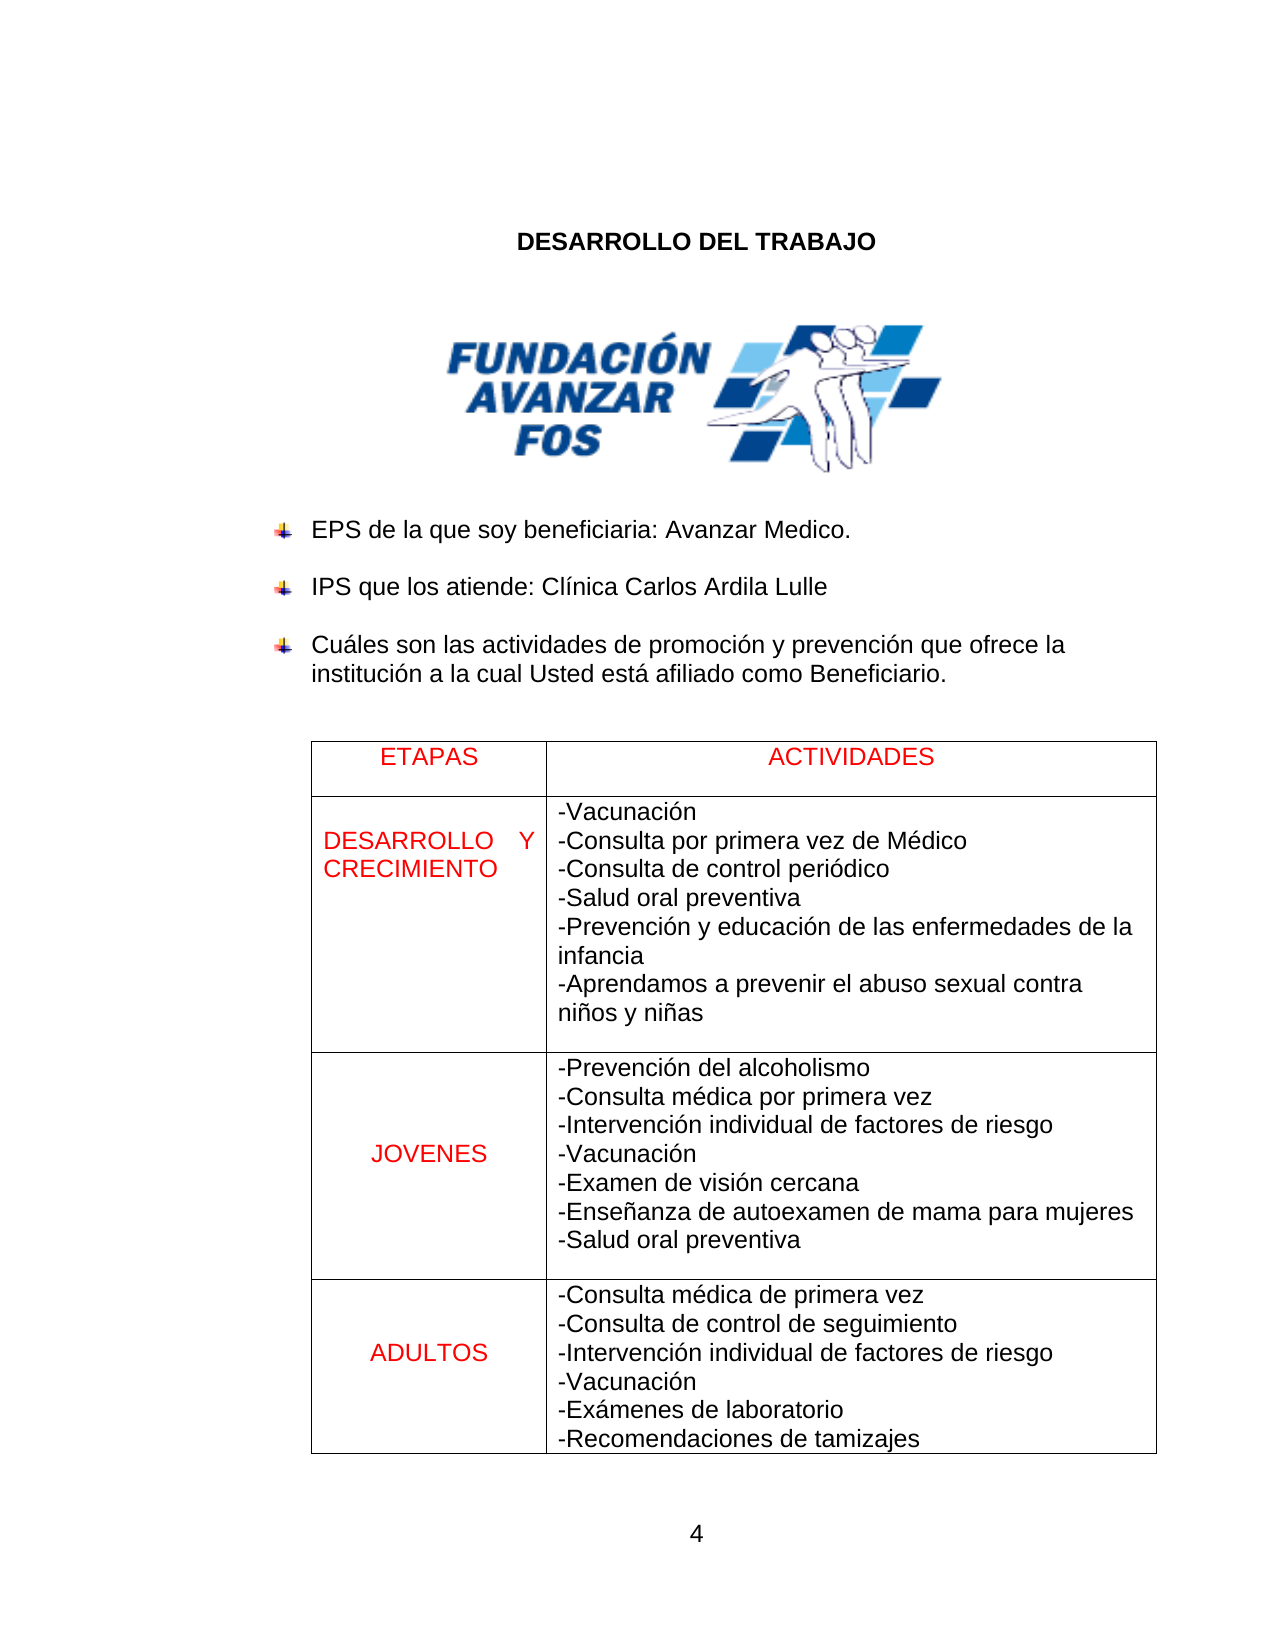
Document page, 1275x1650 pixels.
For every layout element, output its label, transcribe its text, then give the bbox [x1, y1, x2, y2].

picture [416, 306, 978, 490]
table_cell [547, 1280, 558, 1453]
table_cell DESARROLLO Y CRECIMIENTO [312, 797, 546, 1052]
subtitle DESARROLLO DEL TRABAJO [236, 227, 1157, 256]
table_cell -Prevención del alcoholismo -Consulta médica por primera vez -Intervención individual de factores de riesgo -Vacunación -Examen de visión cercana -Enseñanza de autoexamen de mama para mujeres -Salud oral preventiva [547, 1053, 1156, 1279]
list EPS de la que soy beneficiaria: Avanzar Medico. [274, 515, 1157, 543]
list IPS que los atiende: Clínica Carlos Ardila Lulle [274, 572, 1157, 601]
table_cell ADULTOS [312, 1280, 546, 1453]
table_cell -Vacunación -Consulta por primera vez de Médico -Consulta de control periódico -Salud oral preventiva -Prevención y educación de las enfermedades de la infancia -Aprendamos a prevenir el abuso sexual contra niños y niñas [547, 797, 1156, 1052]
table_header ETAPAS [312, 742, 546, 796]
picture [274, 579, 292, 596]
list Cuáles son las actividades de promoción y prevención que ofrece la institución a la cual Usted está afiliado como Beneficiario. [274, 630, 1157, 687]
picture [274, 521, 292, 539]
table_header ACTIVIDADES [547, 742, 1156, 796]
picture [274, 636, 292, 654]
table_cell JOVENES [312, 1053, 546, 1279]
